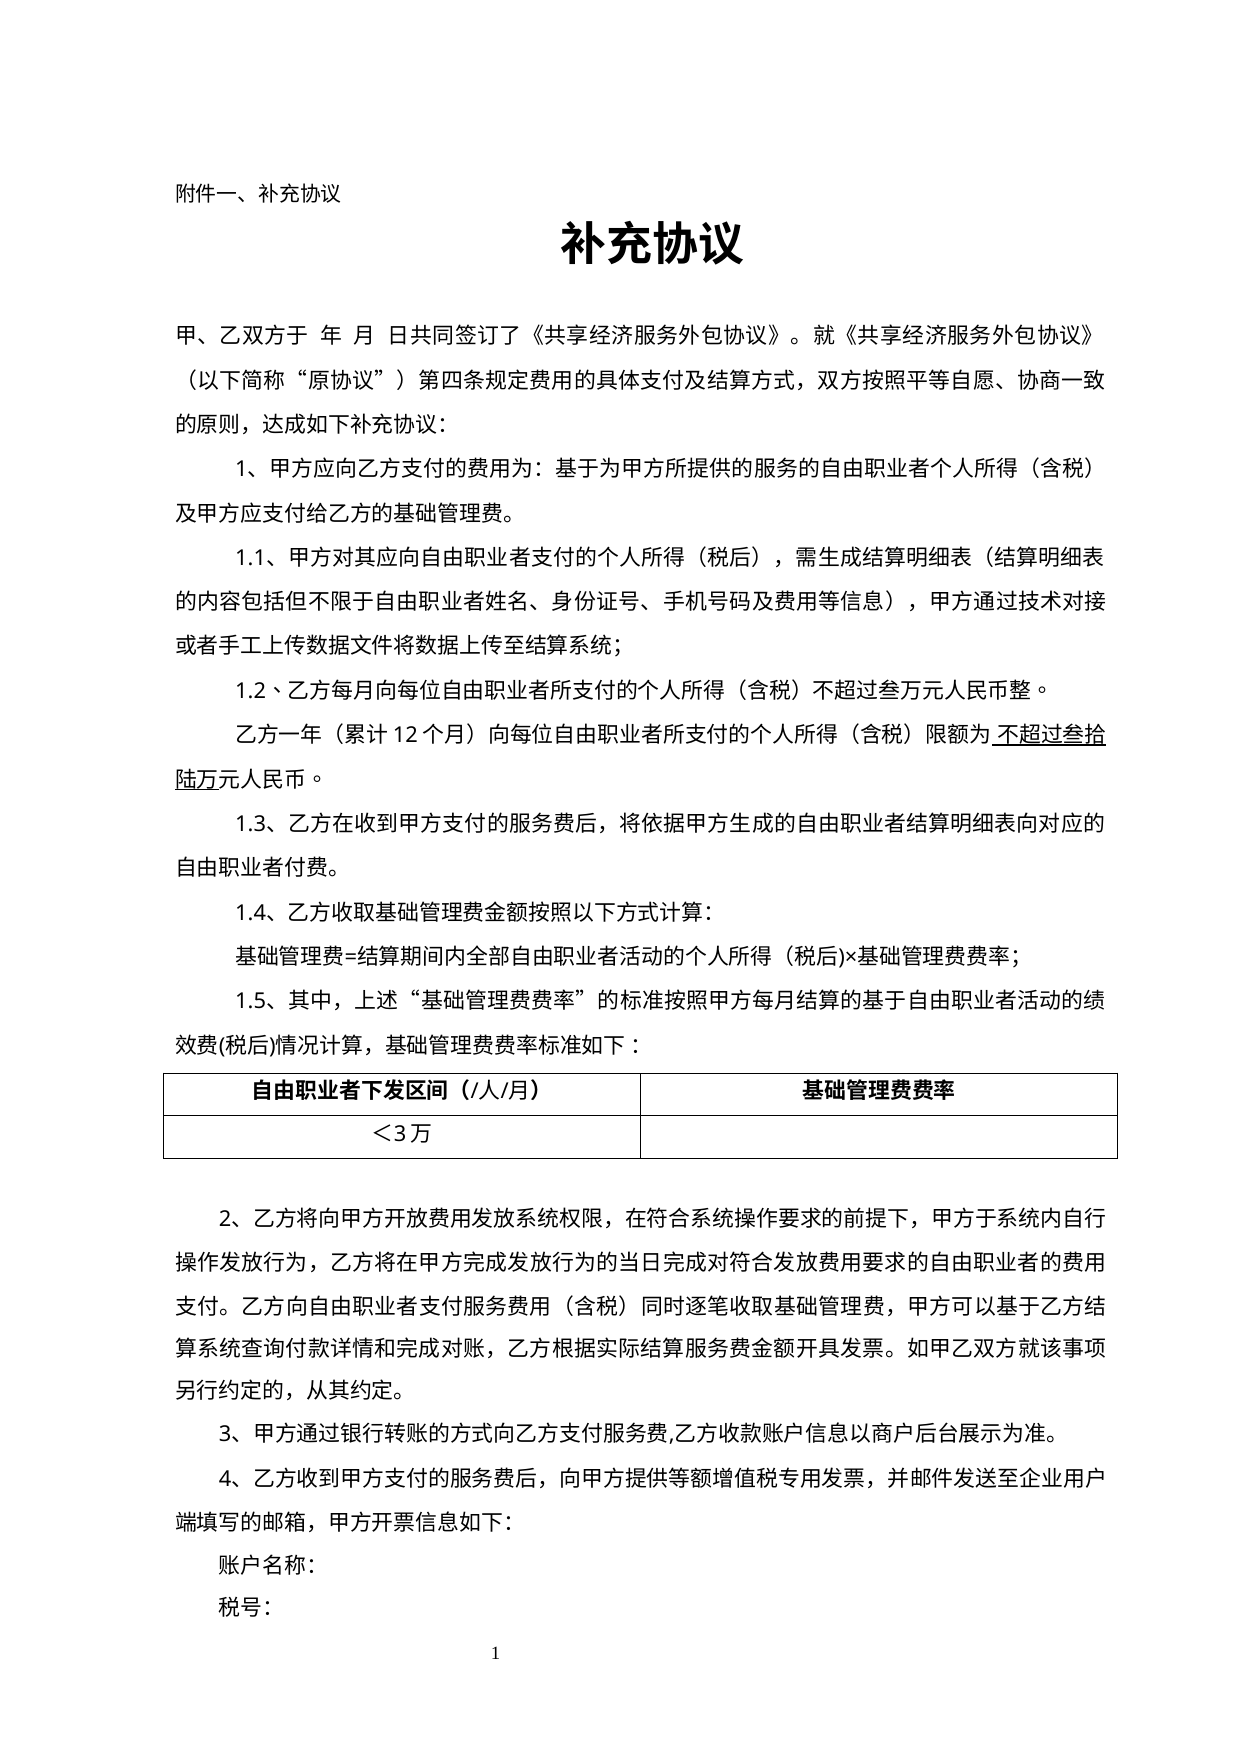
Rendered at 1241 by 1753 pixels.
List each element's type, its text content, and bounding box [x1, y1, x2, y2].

table_header 自由职业者下发区间（/人/月） [164, 1074, 640, 1115]
text 附件一、补充协议 [175, 177, 1107, 207]
text 账户名称： [175, 1550, 1107, 1579]
text 1.3、乙方在收到甲方支付的服务费后，将依据甲方生成的自由职业者结算明细表向对应的自由职业者付费。 [175, 806, 1107, 882]
table_cell [641, 1116, 1117, 1158]
text 基础管理费=结算期间内全部自由职业者活动的个人所得（税后)×基础管理费费率； [175, 939, 1107, 971]
text 甲、乙双方于 年 月 日共同签订了《共享经济服务外包协议》。就《共享经济服务外包协议》（以下简称“原协议”）第四条规定费用的具体支付及结算方式，双方按照平等自愿、协商一致的原则，达成如下补充协议： [175, 318, 1107, 439]
text 乙方一年（累计12个月）向每位自由职业者所支付的个人所得（含税）限额为 不超过叁拾陆万元人民币。 [175, 717, 1107, 793]
text 补充协议 [175, 207, 1107, 274]
text 1.5、其中，上述“基础管理费费率”的标准按照甲方每月结算的基于自由职业者活动的绩效费(税后)情况计算，基础管理费费率标准如下 ： [175, 983, 1107, 1060]
text 税号： [175, 1592, 1107, 1622]
table_header 基础管理费费率 [641, 1074, 1117, 1115]
text 1、甲方应向乙方支付的费用为：基于为甲方所提供的服务的自由职业者个人所得（含税）及甲方应支付给乙方的基础管理费。 [175, 451, 1107, 527]
text 4、乙方收到甲方支付的服务费后，向甲方提供等额增值税专用发票，并邮件发送至企业用户端填写的邮箱，甲方开票信息如下： [175, 1461, 1107, 1537]
text 1.2、乙方每月向每位自由职业者所支付的个人所得（含税）不超过叁万元人民币整。 [175, 673, 1107, 704]
text 1.1、甲方对其应向自由职业者支付的个人所得（税后），需生成结算明细表（结算明细表的内容包括但不限于自由职业者姓名、身份证号、手机号码及费用等信息），甲方通过技术对接或者手工上传数据文件将数据上传至结算系统； [175, 540, 1107, 660]
text 3、甲方通过银行转账的方式向乙方支付服务费,乙方收款账户信息以商户后台展示为准。 [175, 1416, 1107, 1448]
text 2、乙方将向甲方开放费用发放系统权限，在符合系统操作要求的前提下，甲方于系统内自行操作发放行为，乙方将在甲方完成发放行为的当日完成对符合发放费用要求的自由职业者的费用支付。乙方向自由职业者支付服务费用（含税）同时逐笔收取基础管理费，甲方可以基于乙方结算系统查询付款详情和完成对账，乙方根据实际结算服务费金额开具发票。如甲乙双方就该事项另行约定的，从其约定。 [175, 1201, 1107, 1404]
text 1.4、乙方收取基础管理费金额按照以下方式计算： [175, 894, 1107, 926]
table_cell ＜3万 [164, 1116, 640, 1158]
